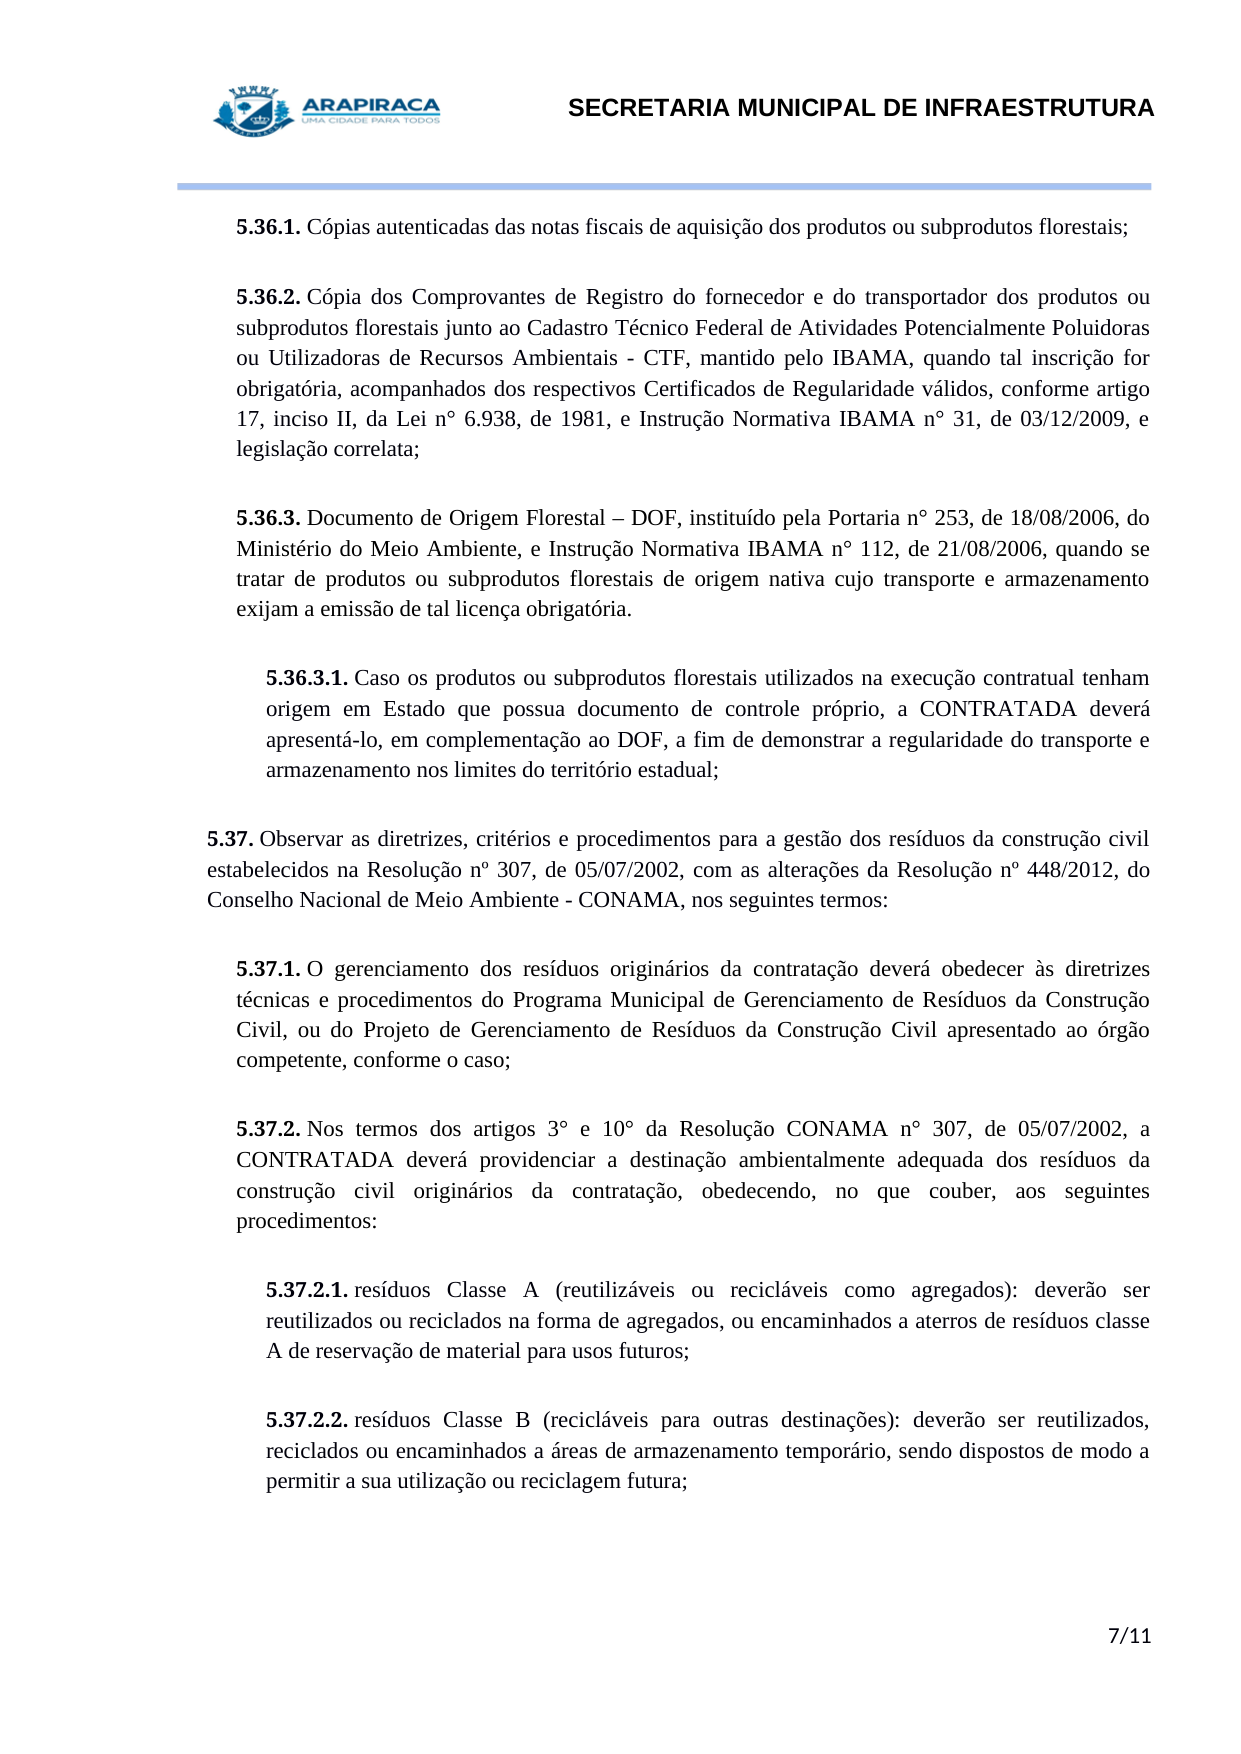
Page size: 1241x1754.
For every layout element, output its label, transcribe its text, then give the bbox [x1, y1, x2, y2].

list O gerenciamento dos resíduos originários da contratação deverá obedecer às diretrizes técnicas e procedimentos do Programa Municipal de Gerenciamento de Resíduos da Construção Civil, ou do Projeto de Gerenciamento de Resíduos da Construção Civil apresentado ao órgão competente, conforme o caso; [236, 954, 1152, 1073]
list Observar as diretrizes, critérios e procedimentos para a gestão dos resíduos da construção civil estabelecidos na Resolução nº 307, de 05/07/2002, com as alterações da Resolução nº 448/2012, do Conselho Nacional de Meio Ambiente - CONAMA, nos seguintes termos: [207, 824, 1152, 912]
list Cópia dos Comprovantes de Registro do fornecedor e do transportador dos produtos ou subprodutos florestais junto ao Cadastro Técnico Federal de Atividades Potencialmente Poluidoras ou Utilizadoras de Recursos Ambientais - CTF, mantido pelo IBAMA, quando tal inscrição for obrigatória, acompanhados dos respectivos Certificados de Regularidade válidos, conforme artigo 17, inciso II, da Lei n° 6.938, de 1981, e Instrução Normativa IBAMA n° 31, de 03/12/2009, e legislação correlata; [236, 282, 1152, 461]
list resíduos Classe A (reutilizáveis ou recicláveis como agregados): deverão ser reutilizados ou reciclados na forma de agregados, ou encaminhados a aterros de resíduos classe A de reservação de material para usos futuros; [266, 1275, 1152, 1363]
list Documento de Origem Florestal – DOF, instituído pela Portaria n° 253, de 18/08/2006, do Ministério do Meio Ambiente, e Instrução Normativa IBAMA n° 112, de 21/08/2006, quando se tratar de produtos ou subprodutos florestais de origem nativa cujo transporte e armazenamento exijam a emissão de tal licença obrigatória. [236, 503, 1152, 622]
list resíduos Classe B (recicláveis para outras destinações): deverão ser reutilizados, reciclados ou encaminhados a áreas de armazenamento temporário, sendo dispostos de modo a permitir a sua utilização ou reciclagem futura; [266, 1405, 1152, 1494]
picture [177, 183, 1152, 192]
list Cópias autenticadas das notas fiscais de aquisição dos produtos ou subprodutos florestais; [236, 212, 1152, 240]
list Caso os produtos ou subprodutos florestais utilizados na execução contratual tenham origem em Estado que possua documento de controle próprio, a CONTRATADA deverá apresentá-lo, em complementação ao DOF, a fim de demonstrar a regularidade do transporte e armazenamento nos limites do território estadual; [266, 663, 1152, 782]
picture [184, 73, 456, 156]
list Nos termos dos artigos 3° e 10° da Resolução CONAMA n° 307, de 05/07/2002, a CONTRATADA deverá providenciar a destinação ambientalmente adequada dos resíduos da construção civil originários da contratação, obedecendo, no que couber, aos seguintes procedimentos: [236, 1114, 1152, 1233]
